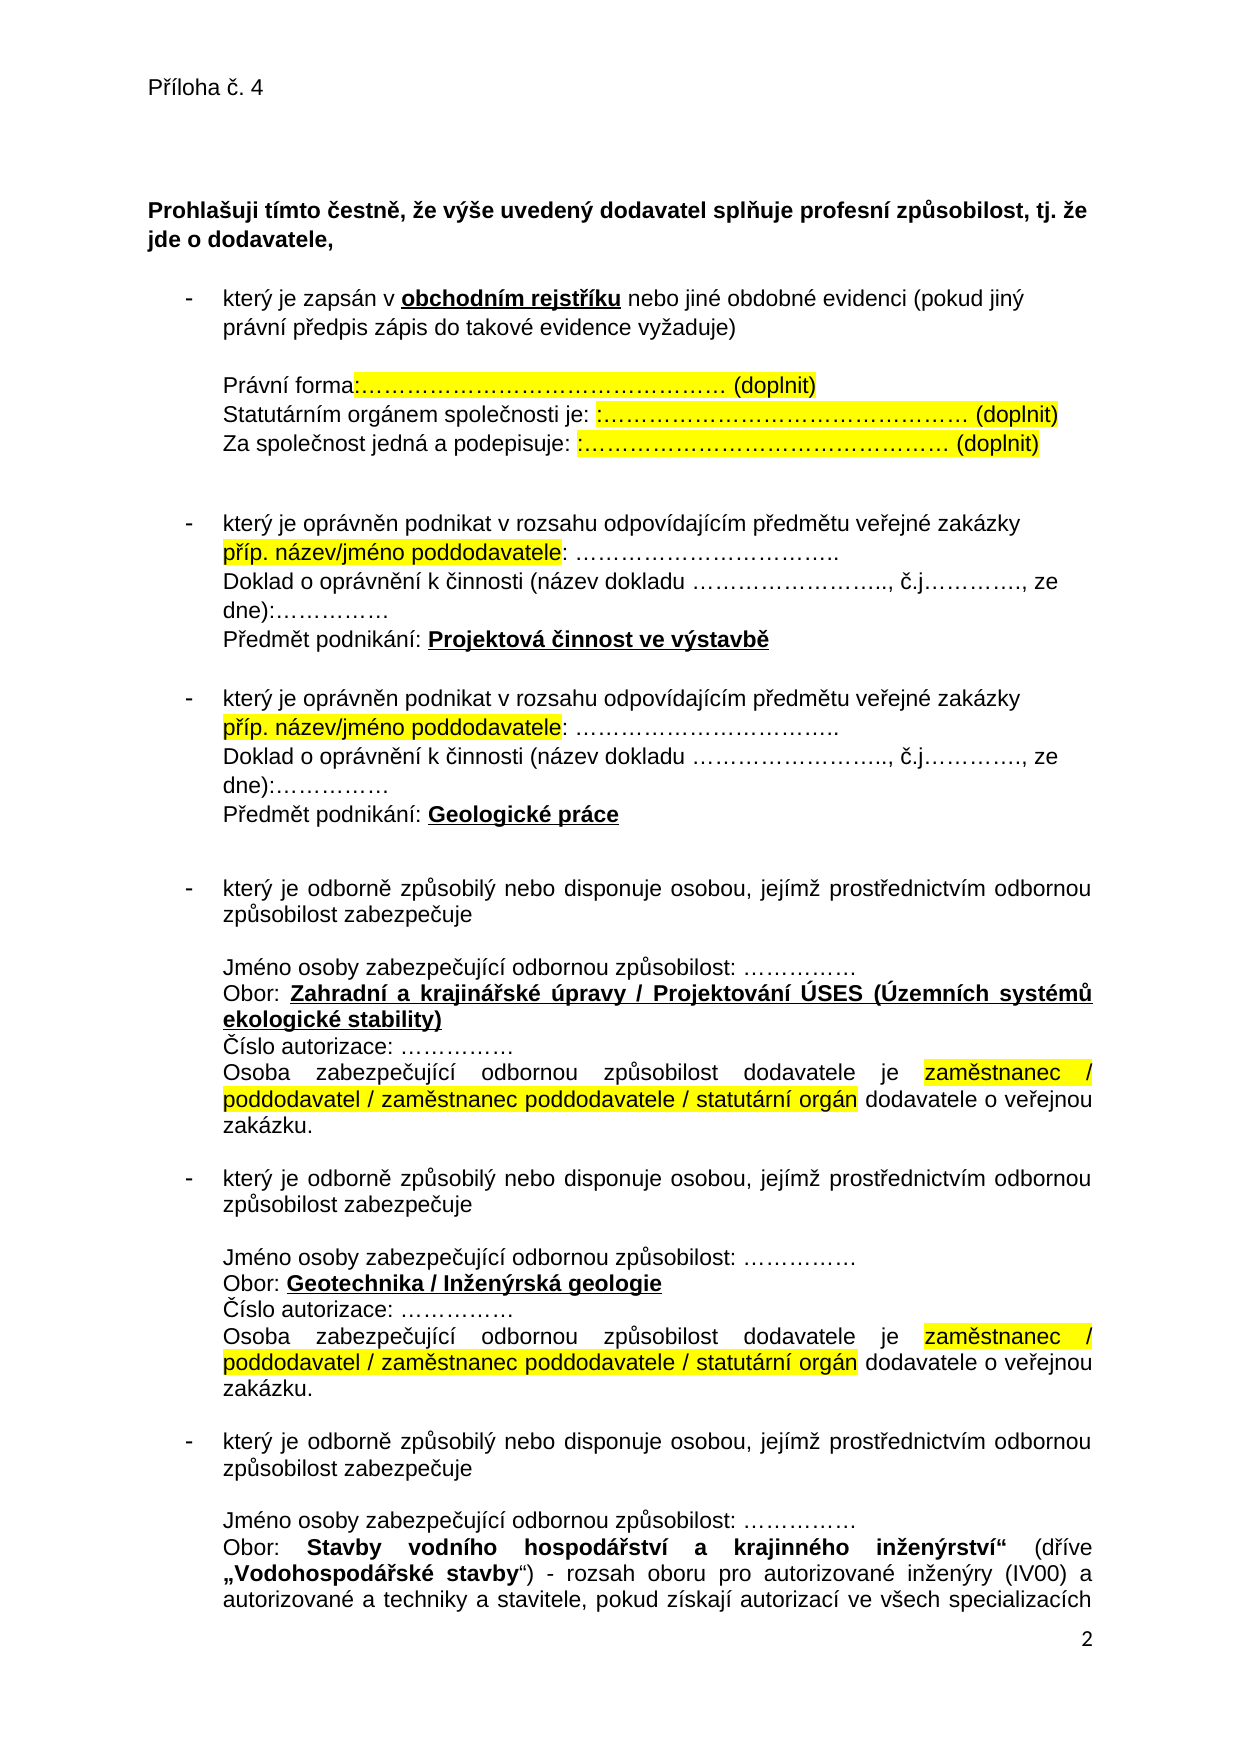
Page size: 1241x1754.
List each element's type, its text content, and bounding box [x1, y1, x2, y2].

text Právní forma:………………………………………… (doplnit) [223, 369, 1092, 398]
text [223, 1533, 1092, 1613]
list Předmět podnikání: Projektová činnost ve výstavbě [223, 623, 1092, 652]
list Předmět podnikání: Geologické práce [223, 798, 1092, 827]
list který je odborně způsobilý nebo disponuje osobou, jejímž prostřednictvím odbornou způsobilost zabezpečuje [185, 875, 1092, 927]
list který je odborně způsobilý nebo disponuje osobou, jejímž prostřednictvím odbornou způsobilost zabezpečuje [185, 1164, 1092, 1217]
text Obor: Geotechnika / Inženýrská geologie [223, 1270, 1092, 1296]
list který je zapsán v obchodním rejstříku nebo jiné obdobné evidenci (pokud jiný právní předpis zápis do takové evidence vyžaduje) [185, 282, 1092, 340]
list příp. název/jméno poddodavatele: …………………………….. [223, 536, 1092, 565]
text Číslo autorizace: …………… [223, 1296, 1092, 1323]
list Doklad o oprávnění k činnosti (název dokladu …………………….., č.j…………., ze dne):…………… [223, 565, 1092, 623]
text Jméno osoby zabezpečující odbornou způsobilost: …………… [223, 1507, 1092, 1533]
text Jméno osoby zabezpečující odbornou způsobilost: …………… [223, 1244, 1092, 1270]
list který je oprávněn podnikat v rozsahu odpovídajícím předmětu veřejné zakázky [185, 507, 1092, 536]
text Za společnost jedná a podepisuje: :………………………………………… (doplnit) [223, 427, 1092, 457]
text Prohlašuji tímto čestně, že výše uvedený dodavatel splňuje profesní způsobilost, tj. že jde o dodavatele, [148, 194, 1092, 252]
list Doklad o oprávnění k činnosti (název dokladu …………………….., č.j…………., ze dne):…………… [223, 740, 1092, 798]
text Číslo autorizace: …………… [223, 1033, 1092, 1059]
text Obor: Zahradní a krajinářské úpravy / Projektování ÚSES (Územních systémů ekologické stability) [223, 980, 1092, 1033]
list příp. název/jméno poddodavatele: …………………………….. [223, 711, 1092, 740]
text Jméno osoby zabezpečující odbornou způsobilost: …………… [223, 954, 1092, 980]
list který je odborně způsobilý nebo disponuje osobou, jejímž prostřednictvím odbornou způsobilost zabezpečuje [185, 1428, 1092, 1481]
list který je oprávněn podnikat v rozsahu odpovídajícím předmětu veřejné zakázky [185, 682, 1092, 711]
text Statutárním orgánem společnosti je: :………………………………………… (doplnit) [223, 398, 1092, 427]
